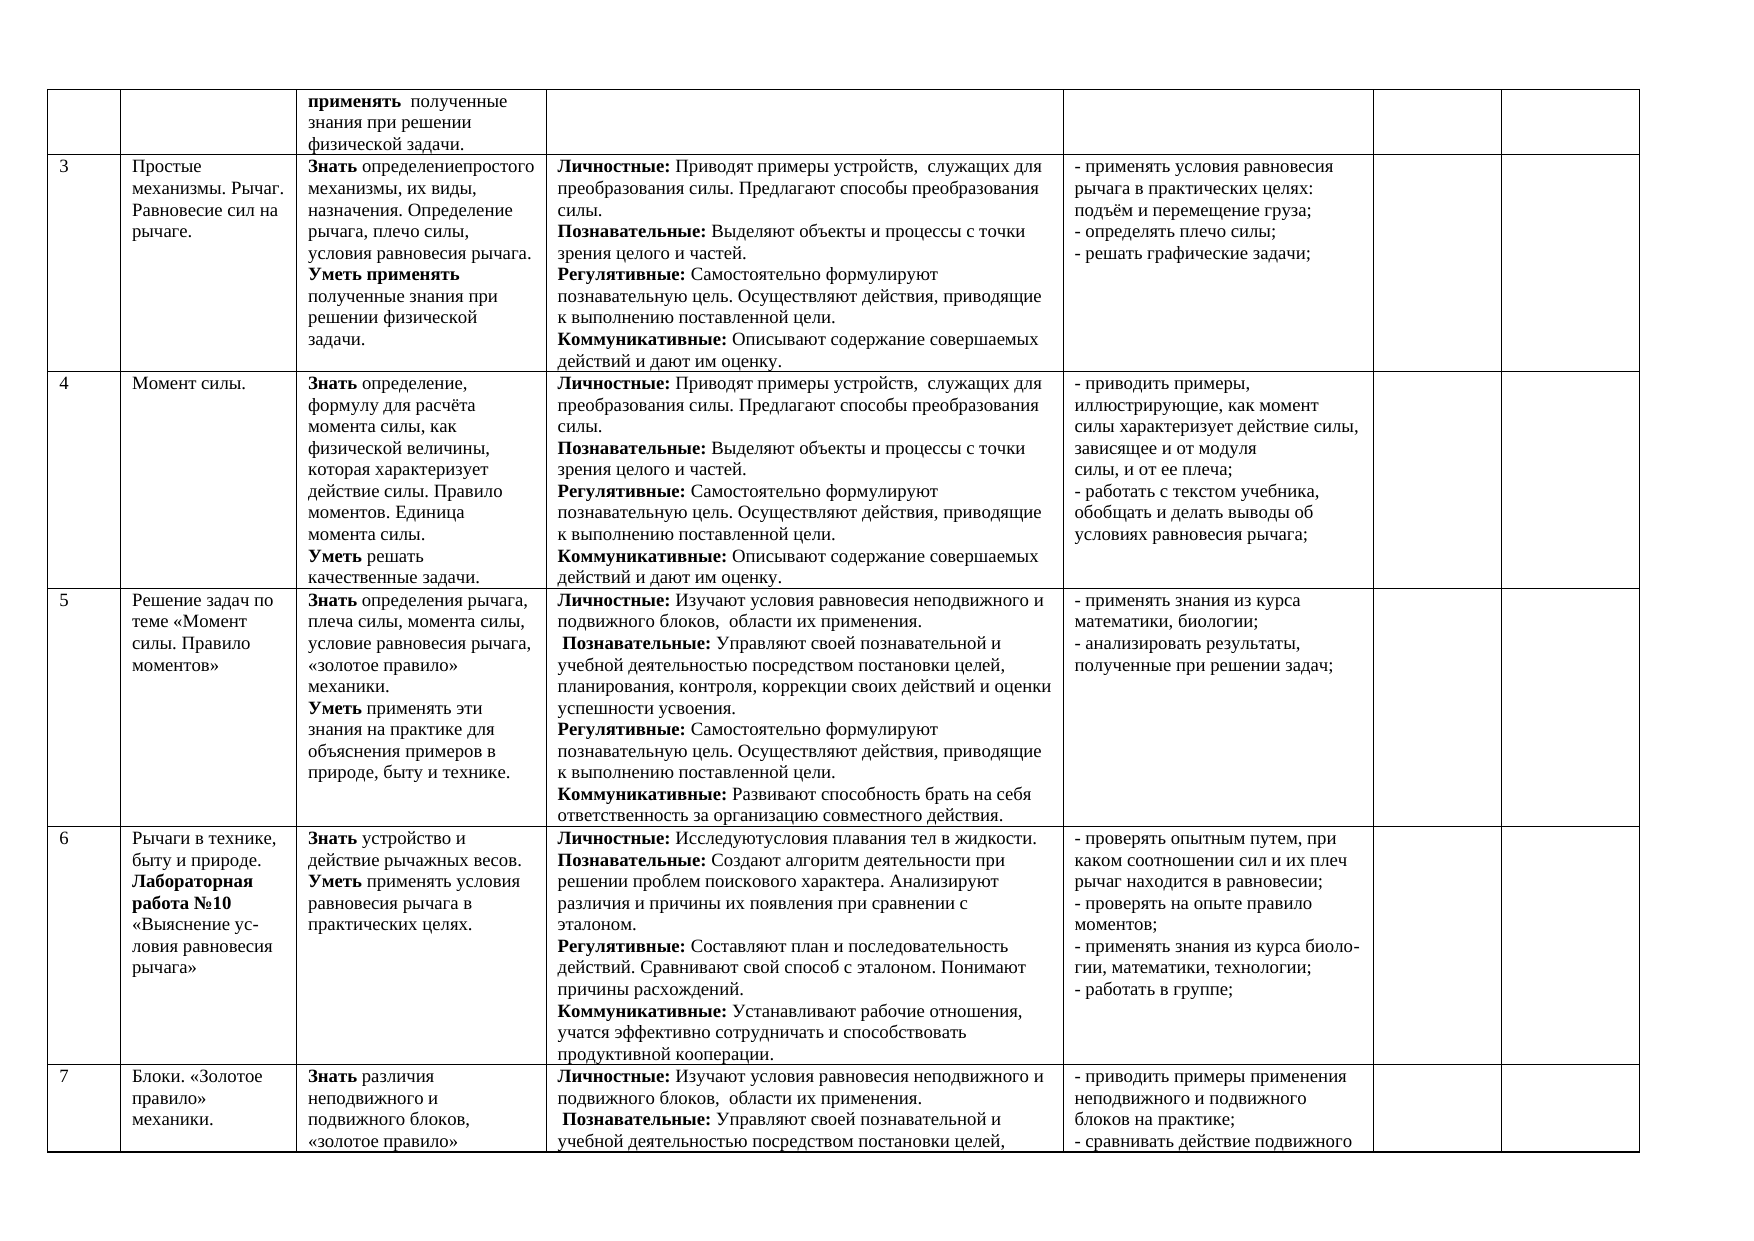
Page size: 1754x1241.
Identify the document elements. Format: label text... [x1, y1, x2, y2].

table_cell [1502, 372, 1639, 588]
table_cell 2 [48, 90, 120, 154]
table_cell [1374, 372, 1501, 588]
table_cell 6 [48, 827, 120, 1064]
table_cell Личностные: Исследуютусловия плавания тел в жидкости. Познавательные: Создают алгоритм деятельности при решении проблем поискового характера. Анализируют различия и причины их появления при сравнении с эталоном. Регулятивные: Составляют план и последовательность действий. Сравнивают свой способ с эталоном. Понимают причины расхождений. Коммуникативные: Устанавливают рабочие отношения, учатся эффективно сотрудничать и способствовать продуктивной кооперации. [547, 827, 1063, 1064]
table_cell Знать устройство и действие рычажных весов. Уметь применять условия равновесия рычага в практических целях. [297, 827, 546, 1064]
table_cell - приводить примеры, иллюстрирующие, как момент силы характеризует действие силы, зависящее и от модуля силы, и от ее плеча; - работать с текстом учебника, обобщать и делать выводы об условиях равновесия рычага; [1064, 372, 1373, 588]
table_cell Решение задач по теме «Момент силы. Правило моментов» [121, 589, 296, 826]
table_cell [1502, 90, 1639, 154]
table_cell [121, 1065, 296, 1151]
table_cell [547, 1065, 1063, 1151]
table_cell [547, 90, 1063, 154]
table_cell - применять условия равновесия рычага в практических целях: подъём и перемещение груза; - определять плечо силы; - решать графические задачи; [1064, 155, 1373, 371]
table_cell 5 [48, 589, 120, 826]
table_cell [297, 1065, 546, 1151]
table_cell [1502, 589, 1639, 826]
table_cell - применять знания из курса математики, биологии; - анализировать результаты, полученные при решении задач; [1064, 589, 1373, 826]
table_cell [1374, 1065, 1501, 1151]
table_cell 3 [48, 155, 120, 371]
table_cell Знать определение, формулу для расчёта момента силы, как физической величины, которая характеризует действие силы. Правило моментов. Единица момента силы. Уметь решать качественные задачи. [297, 372, 546, 588]
table_cell Простые механизмы. Рычаг. Равновесие сил на рычаге. [121, 155, 296, 371]
table_cell 4 [48, 372, 120, 588]
table_cell [1374, 827, 1501, 1064]
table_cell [121, 90, 296, 154]
table_cell Знать определениепростого механизмы, их виды, назначения. Определение рычага, плечо силы, условия равновесия рычага. Уметь применять полученные знания при решении физической задачи. [297, 155, 546, 371]
table_cell [1374, 90, 1501, 154]
table_cell Знать определения рычага, плеча силы, момента силы, условие равновесия рычага, «золотое правило» механики. Уметь применять эти знания на практике для объяснения примеров в природе, быту и технике. [297, 589, 546, 826]
table_cell [1502, 827, 1639, 1064]
table_cell Личностные: Приводят примеры устройств, служащих для преобразования силы. Предлагают способы преобразования силы. Познавательные: Выделяют объекты и процессы с точки зрения целого и частей. Регулятивные: Самостоятельно формулируют познавательную цель. Осуществляют действия, приводящие к выполнению поставленной цели. Коммуникативные: Описывают содержание совершаемых действий и дают им оценку. [547, 372, 1063, 588]
table_cell [1502, 1065, 1639, 1151]
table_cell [1064, 90, 1373, 154]
table_cell [1502, 155, 1639, 371]
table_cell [297, 90, 546, 154]
table_cell Момент силы. [121, 372, 296, 588]
table_cell [1374, 589, 1501, 826]
table_cell 7 [48, 1065, 120, 1151]
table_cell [1064, 1065, 1373, 1151]
table_cell Личностные: Приводят примеры устройств, служащих для преобразования силы. Предлагают способы преобразования силы. Познавательные: Выделяют объекты и процессы с точки зрения целого и частей. Регулятивные: Самостоятельно формулируют познавательную цель. Осуществляют действия, приводящие к выполнению поставленной цели. Коммуникативные: Описывают содержание совершаемых действий и дают им оценку. [547, 155, 1063, 371]
table_cell - проверять опытным путем, при каком соотношении сил и их плеч рычаг находится в равновесии; - проверять на опыте правило моментов; - применять знания из курса биологии, математики, технологии; - работать в группе; [1064, 827, 1373, 1064]
table_cell [1374, 155, 1501, 371]
table_cell Рычаги в технике, быту и природе. Лабораторная работа №10 «Выяснение условия равновесия рычага» [121, 827, 296, 1064]
